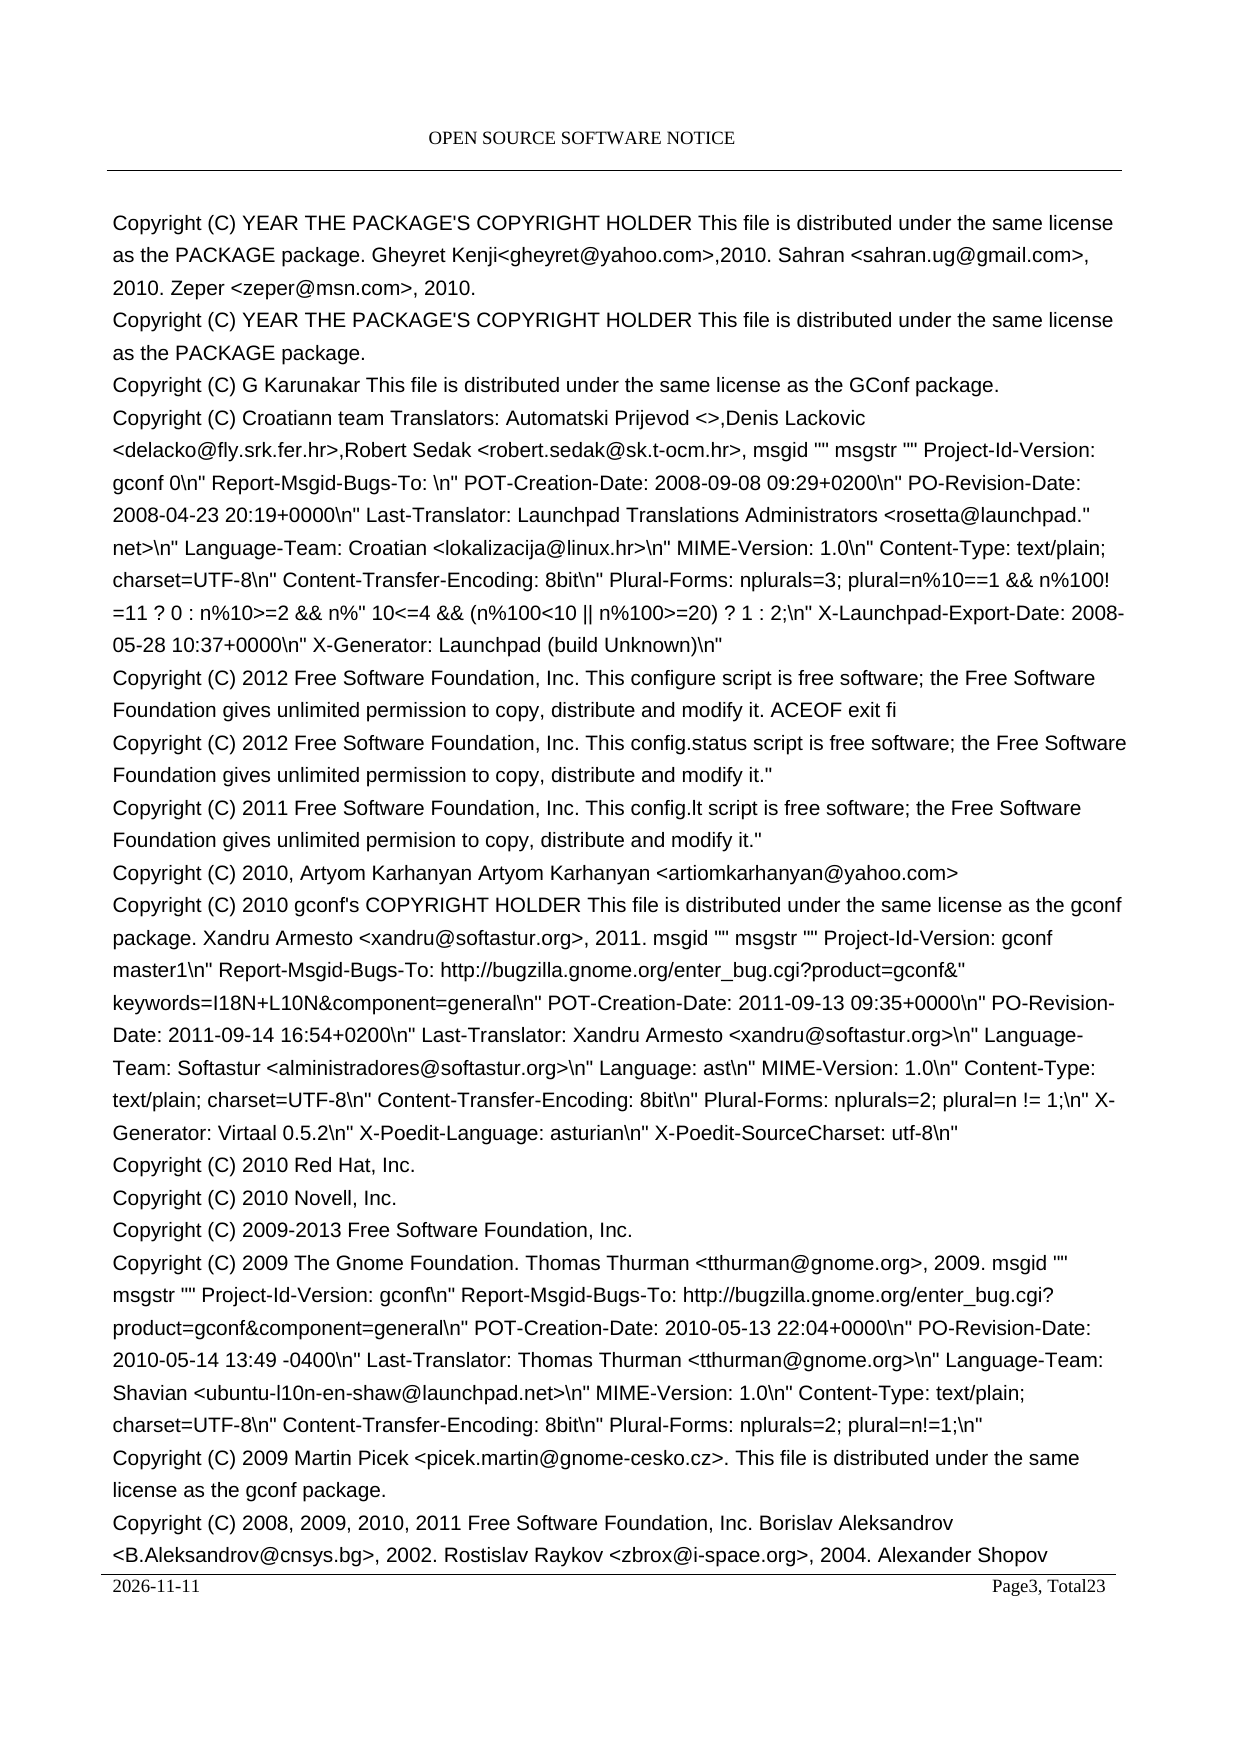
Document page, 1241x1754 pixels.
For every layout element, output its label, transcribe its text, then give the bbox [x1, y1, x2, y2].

text Copyright (C) 2009 The Gnome Foundation. Thomas Thurman <tthurman@gnome.org>, 2009. msgid "" msgstr "" Project-Id-Version: gconf\n" Report-Msgid-Bugs-To: http://bugzilla.gnome.org/enter_bug.cgi?product=gconf&component=general\n" POT-Creation-Date: 2010-05-13 22:04+0000\n" PO-Revision-Date: 2010-05-14 13:49 -0400\n" Last-Translator: Thomas Thurman <tthurman@gnome.org>\n" Language-Team: Shavian <ubuntu-l10n-en-shaw@launchpad.net>\n" MIME-Version: 1.0\n" Content-Type: text/plain; charset=UTF-8\n" Content-Transfer-Encoding: 8bit\n" Plural-Forms: nplurals=2; plural=n!=1;\n" [112, 1246, 1128, 1441]
text Copyright (C) YEAR THE PACKAGE'S COPYRIGHT HOLDER This file is distributed under the same license as the PACKAGE package. [112, 304, 1128, 369]
text Copyright (C) 2012 Free Software Foundation, Inc. This config.status script is free software; the Free Software Foundation gives unlimited permission to copy, distribute and modify it." [112, 726, 1128, 791]
text Copyright (C) 2009 Martin Picek <picek.martin@gnome-cesko.cz>. This file is distributed under the same license as the gconf package. [112, 1441, 1128, 1506]
text Copyright (C) 2010 Novell, Inc. [112, 1181, 1128, 1214]
text Copyright (C) 2010, Artyom Karhanyan Artyom Karhanyan <artiomkarhanyan@yahoo.com> [112, 856, 1128, 889]
text Copyright (C) 2012 Free Software Foundation, Inc. This configure script is free software; the Free Software Foundation gives unlimited permission to copy, distribute and modify it. ACEOF exit fi [112, 661, 1128, 726]
text Copyright (C) 2009-2013 Free Software Foundation, Inc. [112, 1214, 1128, 1246]
text Copyright (C) YEAR THE PACKAGE'S COPYRIGHT HOLDER This file is distributed under the same license as the PACKAGE package. Gheyret Kenji<gheyret@yahoo.com>,2010. Sahran <sahran.ug@gmail.com>, 2010. Zeper <zeper@msn.com>, 2010. [112, 206, 1128, 304]
text Copyright (C) 2011 Free Software Foundation, Inc. This config.lt script is free software; the Free Software Foundation gives unlimited permision to copy, distribute and modify it." [112, 791, 1128, 856]
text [112, 1506, 1128, 1571]
text Copyright (C) 2010 gconf's COPYRIGHT HOLDER This file is distributed under the same license as the gconf package. Xandru Armesto <xandru@softastur.org>, 2011. msgid "" msgstr "" Project-Id-Version: gconf master1\n" Report-Msgid-Bugs-To: http://bugzilla.gnome.org/enter_bug.cgi?product=gconf&" keywords=I18N+L10N&component=general\n" POT-Creation-Date: 2011-09-13 09:35+0000\n" PO-Revision-Date: 2011-09-14 16:54+0200\n" Last-Translator: Xandru Armesto <xandru@softastur.org>\n" Language-Team: Softastur <alministradores@softastur.org>\n" Language: ast\n" MIME-Version: 1.0\n" Content-Type: text/plain; charset=UTF-8\n" Content-Transfer-Encoding: 8bit\n" Plural-Forms: nplurals=2; plural=n != 1;\n" X-Generator: Virtaal 0.5.2\n" X-Poedit-Language: asturian\n" X-Poedit-SourceCharset: utf-8\n" [112, 889, 1128, 1149]
text Copyright (C) Croatiann team Translators: Automatski Prijevod <>,Denis Lackovic <delacko@fly.srk.fer.hr>,Robert Sedak <robert.sedak@sk.t-ocm.hr>, msgid "" msgstr "" Project-Id-Version: gconf 0\n" Report-Msgid-Bugs-To: \n" POT-Creation-Date: 2008-09-08 09:29+0200\n" PO-Revision-Date: 2008-04-23 20:19+0000\n" Last-Translator: Launchpad Translations Administrators <rosetta@launchpad." net>\n" Language-Team: Croatian <lokalizacija@linux.hr>\n" MIME-Version: 1.0\n" Content-Type: text/plain; charset=UTF-8\n" Content-Transfer-Encoding: 8bit\n" Plural-Forms: nplurals=3; plural=n%10==1 && n%100!=11 ? 0 : n%10>=2 && n%" 10<=4 && (n%100<10 || n%100>=20) ? 1 : 2;\n" X-Launchpad-Export-Date: 2008-05-28 10:37+0000\n" X-Generator: Launchpad (build Unknown)\n" [112, 401, 1128, 661]
text Copyright (C) G Karunakar This file is distributed under the same license as the GConf package. [112, 369, 1128, 401]
text Copyright (C) 2010 Red Hat, Inc. [112, 1149, 1128, 1181]
